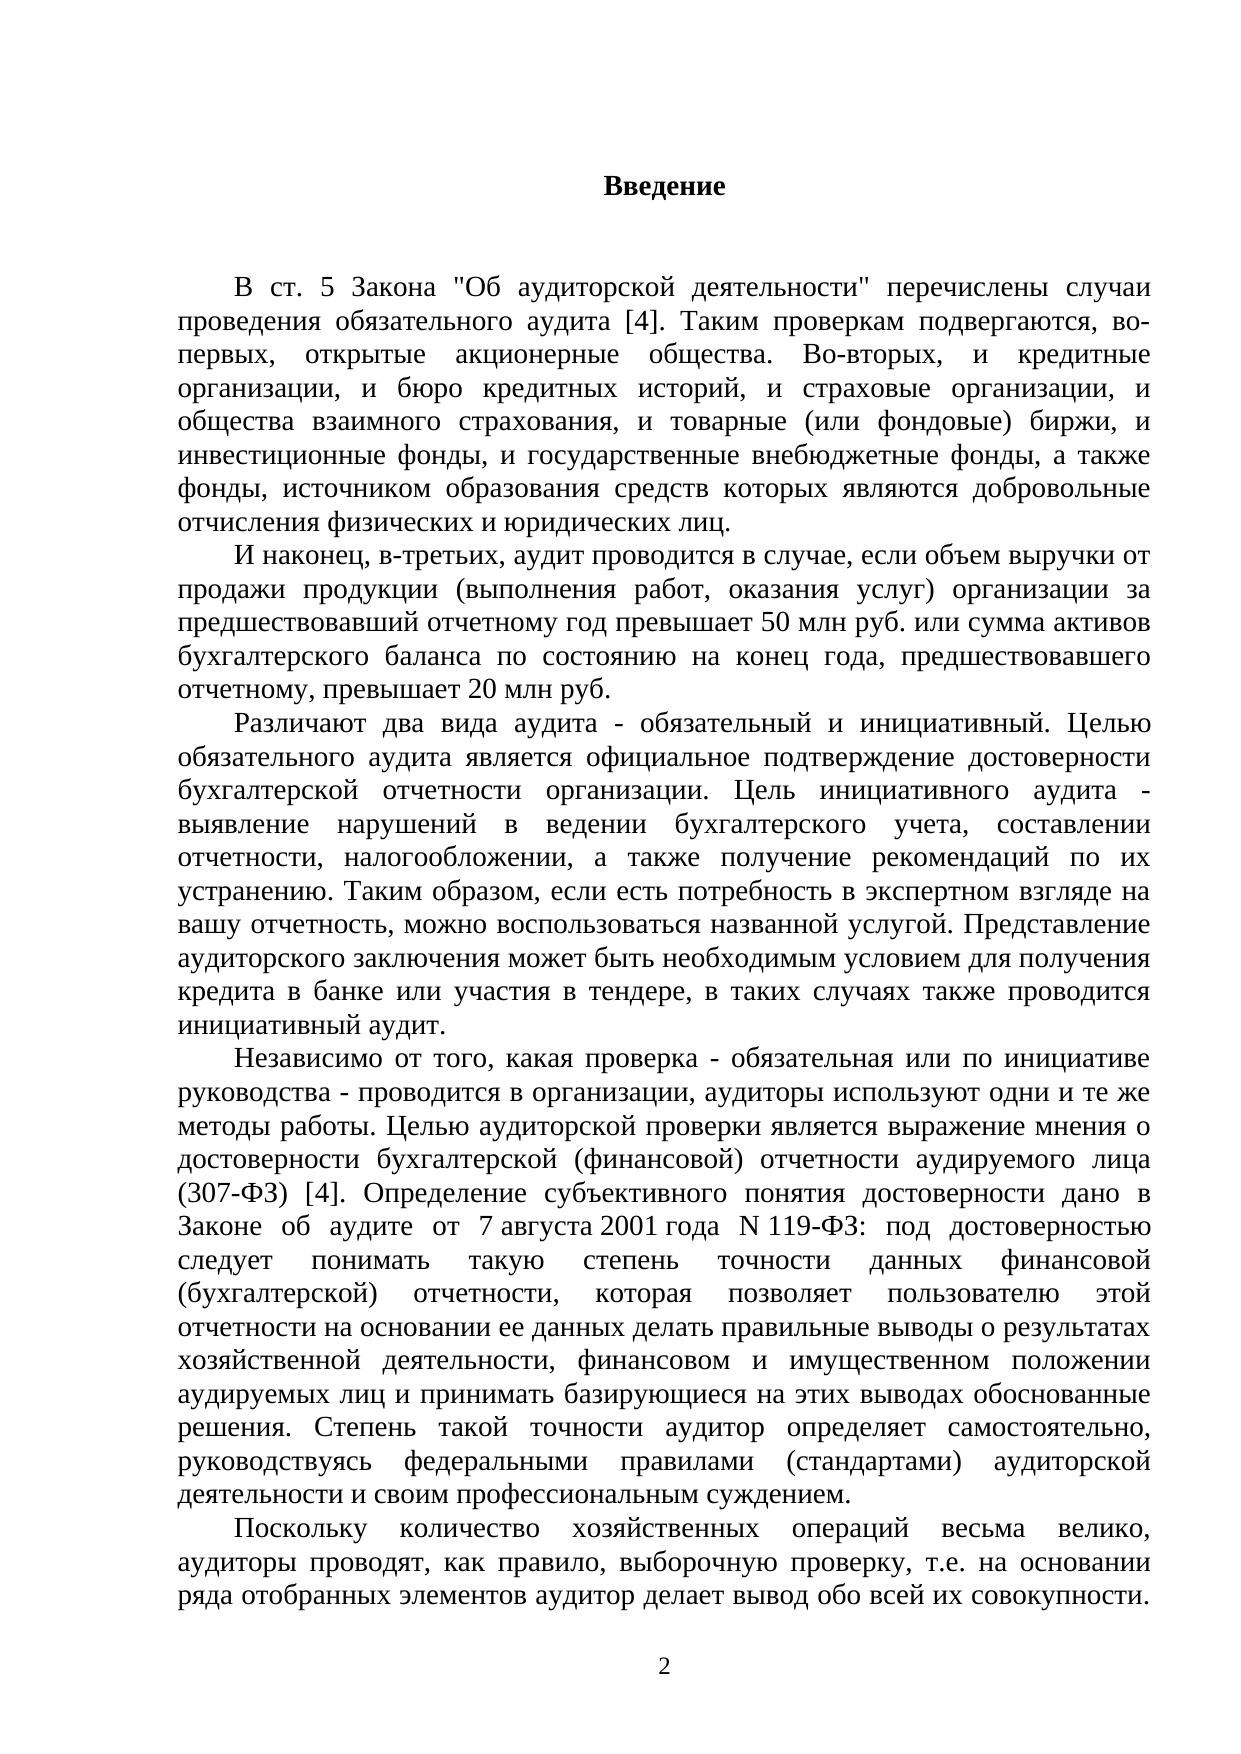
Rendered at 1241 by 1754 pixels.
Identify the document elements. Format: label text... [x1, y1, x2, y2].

text И наконец, в-третьих, аудит проводится в случае, если объем выручки от продажи продукции (выполнения работ, оказания услуг) организации за предшествовавший отчетному год превышает 50 млн руб. или сумма активов бухгалтерского баланса по состоянию на конец года, предшествовавшего отчетному, превышает 20 млн руб. [177, 537, 1152, 705]
text В ст. 5 Закона "Об аудиторской деятельности" перечислены случаи проведения обязательного аудита [4]. Таким проверкам подвергаются, во-первых, открытые акционерные общества. Во-вторых, и кредитные организации, и бюро кредитных историй, и страховые организации, и общества взаимного страхования, и товарные (или фондовые) биржи, и инвестиционные фонды, и государственные внебюджетные фонды, а также фонды, источником образования средств которых являются добровольные отчисления физических и юридических лиц. [177, 269, 1152, 537]
text Независимо от того, какая проверка - обязательная или по инициативе руководства - проводится в организации, аудиторы используют одни и те же методы работы. Целью аудиторской проверки является выражение мнения о достоверности бухгалтерской (финансовой) отчетности аудируемого лица (307-ФЗ) [4]. Определение субъективного понятия достоверности дано в Законе об аудите от 7 августа 2001 года N 119-ФЗ: под достоверностью следует понимать такую степень точности данных финансовой (бухгалтерской) отчетности, которая позволяет пользователю этой отчетности на основании ее данных делать правильные выводы о результатах хозяйственной деятельности, финансовом и имущественном положении аудируемых лиц и принимать базирующиеся на этих выводах обоснованные решения. Степень такой точности аудитор определяет самостоятельно, руководствуясь федеральными правилами (стандартами) аудиторской деятельности и своим профессиональным суждением. [177, 1041, 1152, 1510]
text Введение [177, 168, 1152, 202]
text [177, 1510, 1152, 1611]
text Различают два вида аудита - обязательный и инициативный. Целью обязательного аудита является официальное подтверждение достоверности бухгалтерской отчетности организации. Цель инициативного аудита - выявление нарушений в ведении бухгалтерского учета, составлении отчетности, налогообложении, а также получение рекомендаций по их устранению. Таким образом, если есть потребность в экспертном взгляде на вашу отчетность, можно воспользоваться названной услугой. Представление аудиторского заключения может быть необходимым условием для получения кредита в банке или участия в тендере, в таких случаях также проводится инициативный аудит. [177, 705, 1152, 1041]
